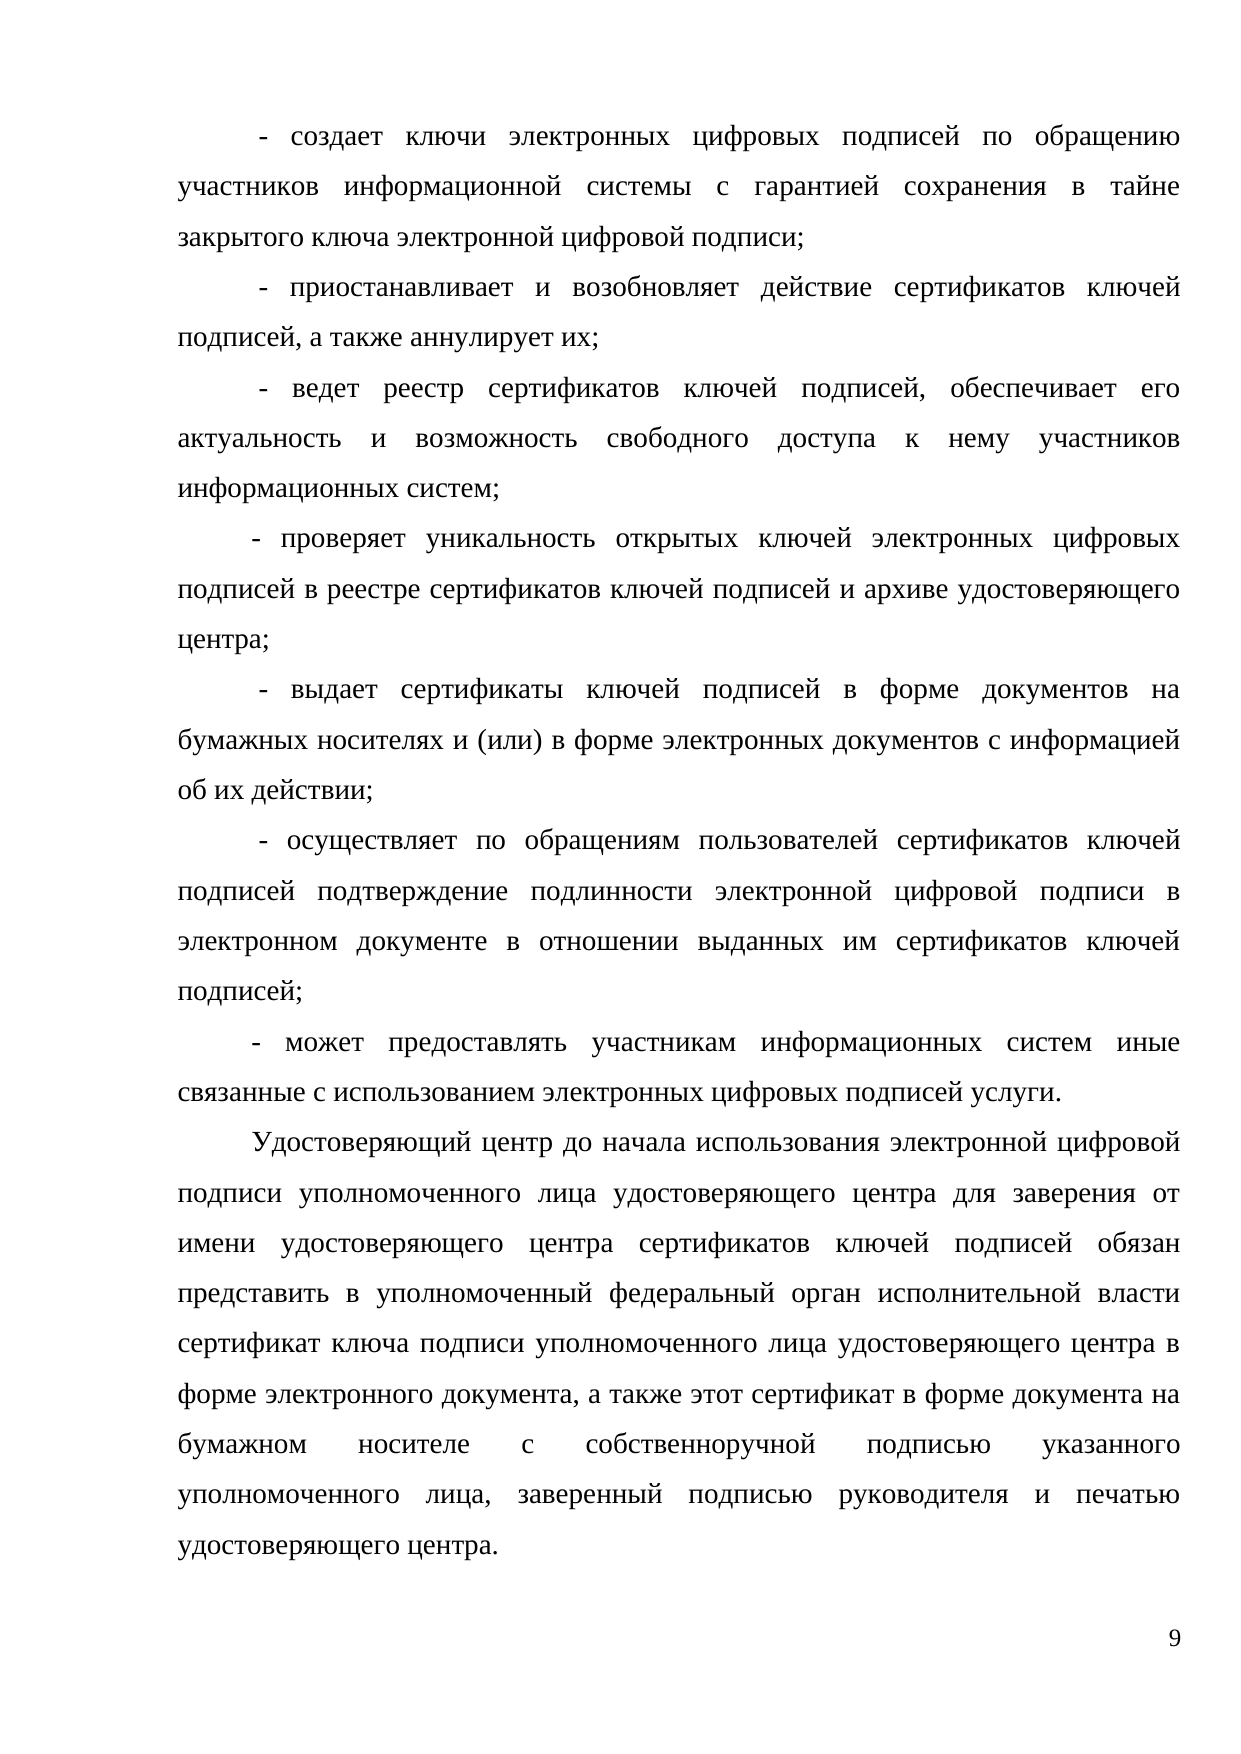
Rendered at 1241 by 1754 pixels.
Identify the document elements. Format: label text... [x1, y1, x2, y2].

text - осуществляет по обращениям пользователей сертификатов ключей подписей подтверждение подлинности электронной цифровой подписи в электронном документе в отношении выданных им сертификатов ключей подписей; [177, 822, 1181, 1007]
text - создает ключи электронных цифровых подписей по обращению участников информационной системы с гарантией сохранения в тайне закрытого ключа электронной цифровой подписи; [177, 118, 1181, 252]
text - ведет реестр сертификатов ключей подписей, обеспечивает его актуальность и возможность свободного доступа к нему участников информационных систем; [177, 370, 1181, 504]
text Удостоверяющий центр до начала использования электронной цифровой подписи уполномоченного лица удостоверяющего центра для заверения от имени удостоверяющего центра сертификатов ключей подписей обязан представить в уполномоченный федеральный орган исполнительной власти сертификат ключа подписи уполномоченного лица удостоверяющего центра в форме электронного документа, а также этот сертификат в форме документа на бумажном носителе с собственноручной подписью указанного уполномоченного лица, заверенный подписью руководителя и печатью удостоверяющего центра. [177, 1124, 1181, 1560]
text - проверяет уникальность открытых ключей электронных цифровых подписей в реестре сертификатов ключей подписей и архиве удостоверяющего центра; [177, 521, 1181, 655]
text - может предоставлять участникам информационных систем иные связанные с использованием электронных цифровых подписей услуги. [177, 1024, 1181, 1108]
text - приостанавливает и возобновляет действие сертификатов ключей подписей, а также аннулирует их; [177, 269, 1181, 353]
text - выдает сертификаты ключей подписей в форме документов на бумажных носителях и (или) в форме электронных документов с информацией об их действии; [177, 672, 1181, 806]
